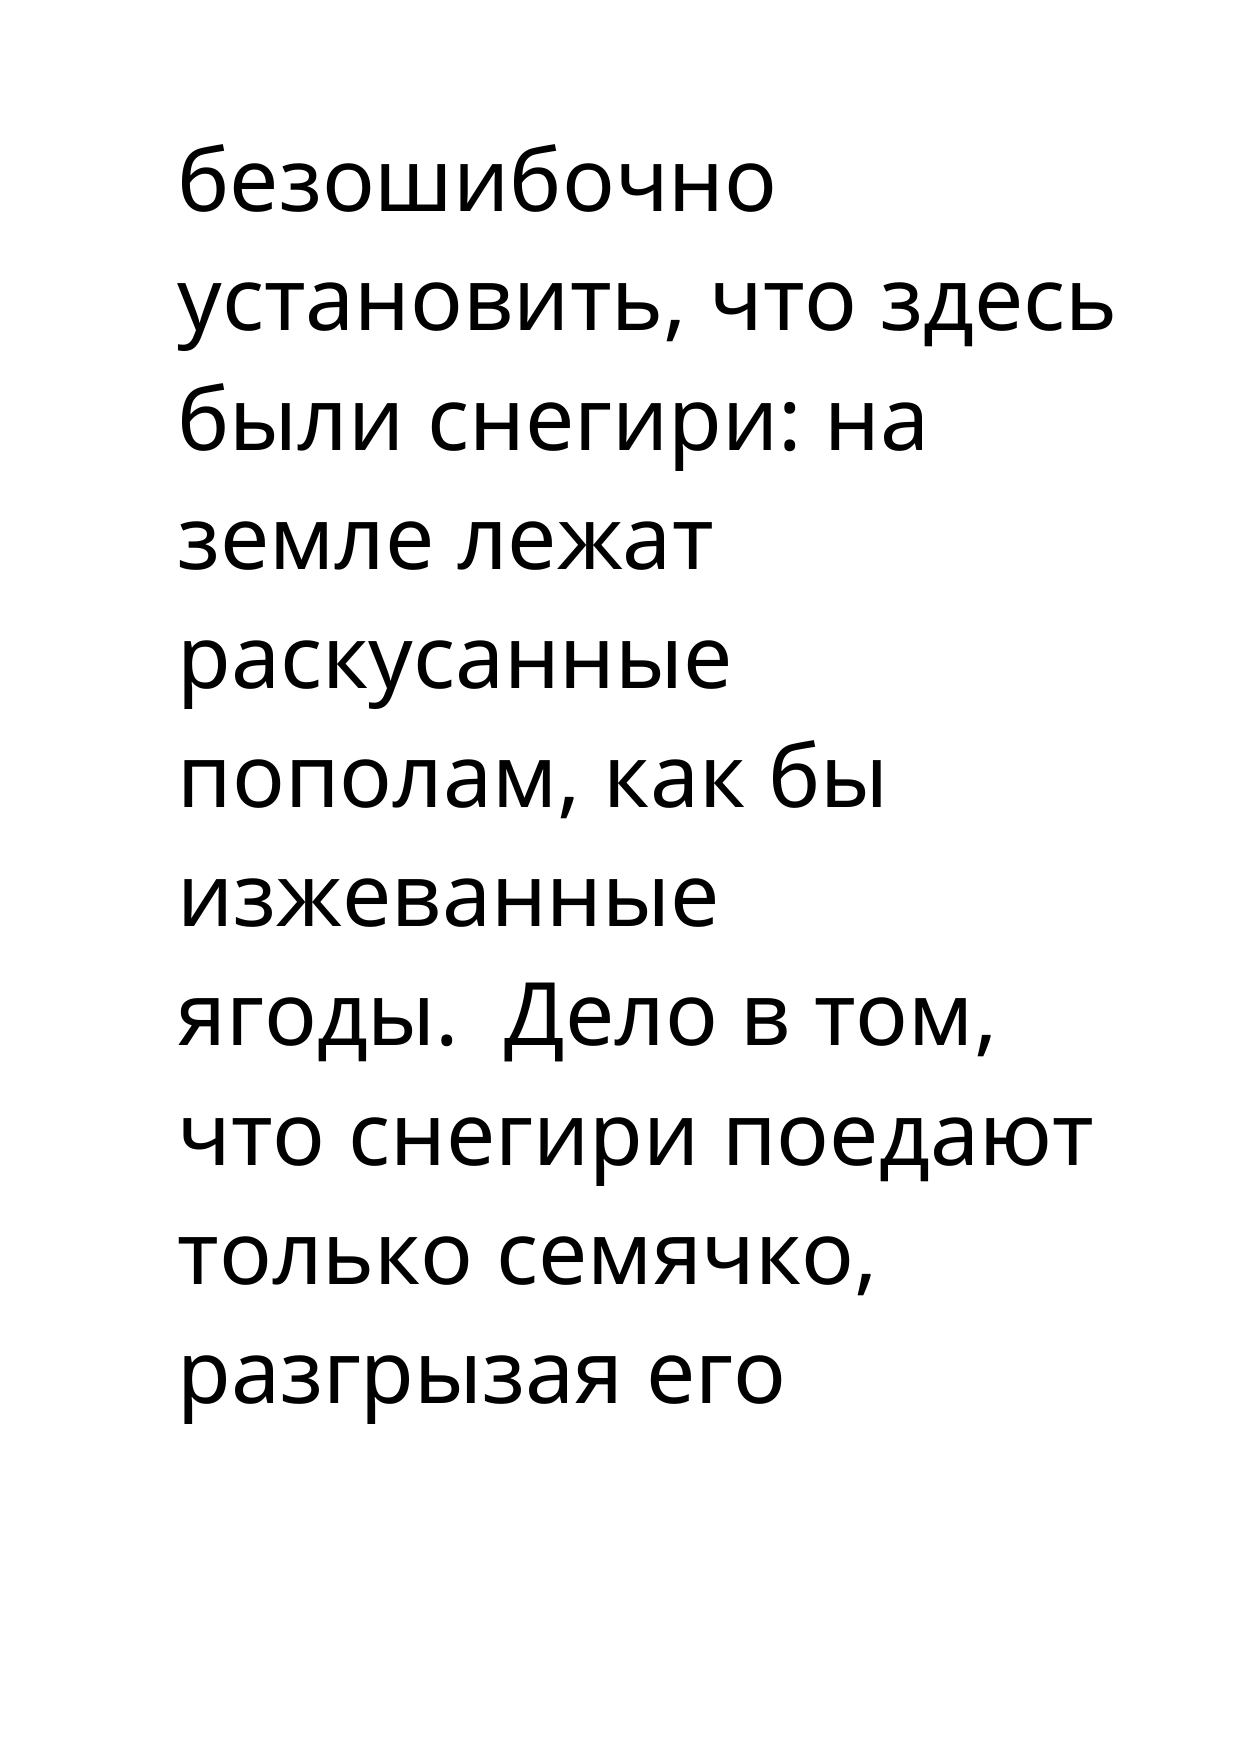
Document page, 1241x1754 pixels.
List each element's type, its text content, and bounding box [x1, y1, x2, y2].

text были снегири: на земле лежат раскусанные пополам, как бы изжеванные [177, 356, 1152, 952]
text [177, 118, 1152, 356]
text ягоды. Дело в том, что снегири поедают только семячко, разгрызая его [177, 952, 1152, 1429]
